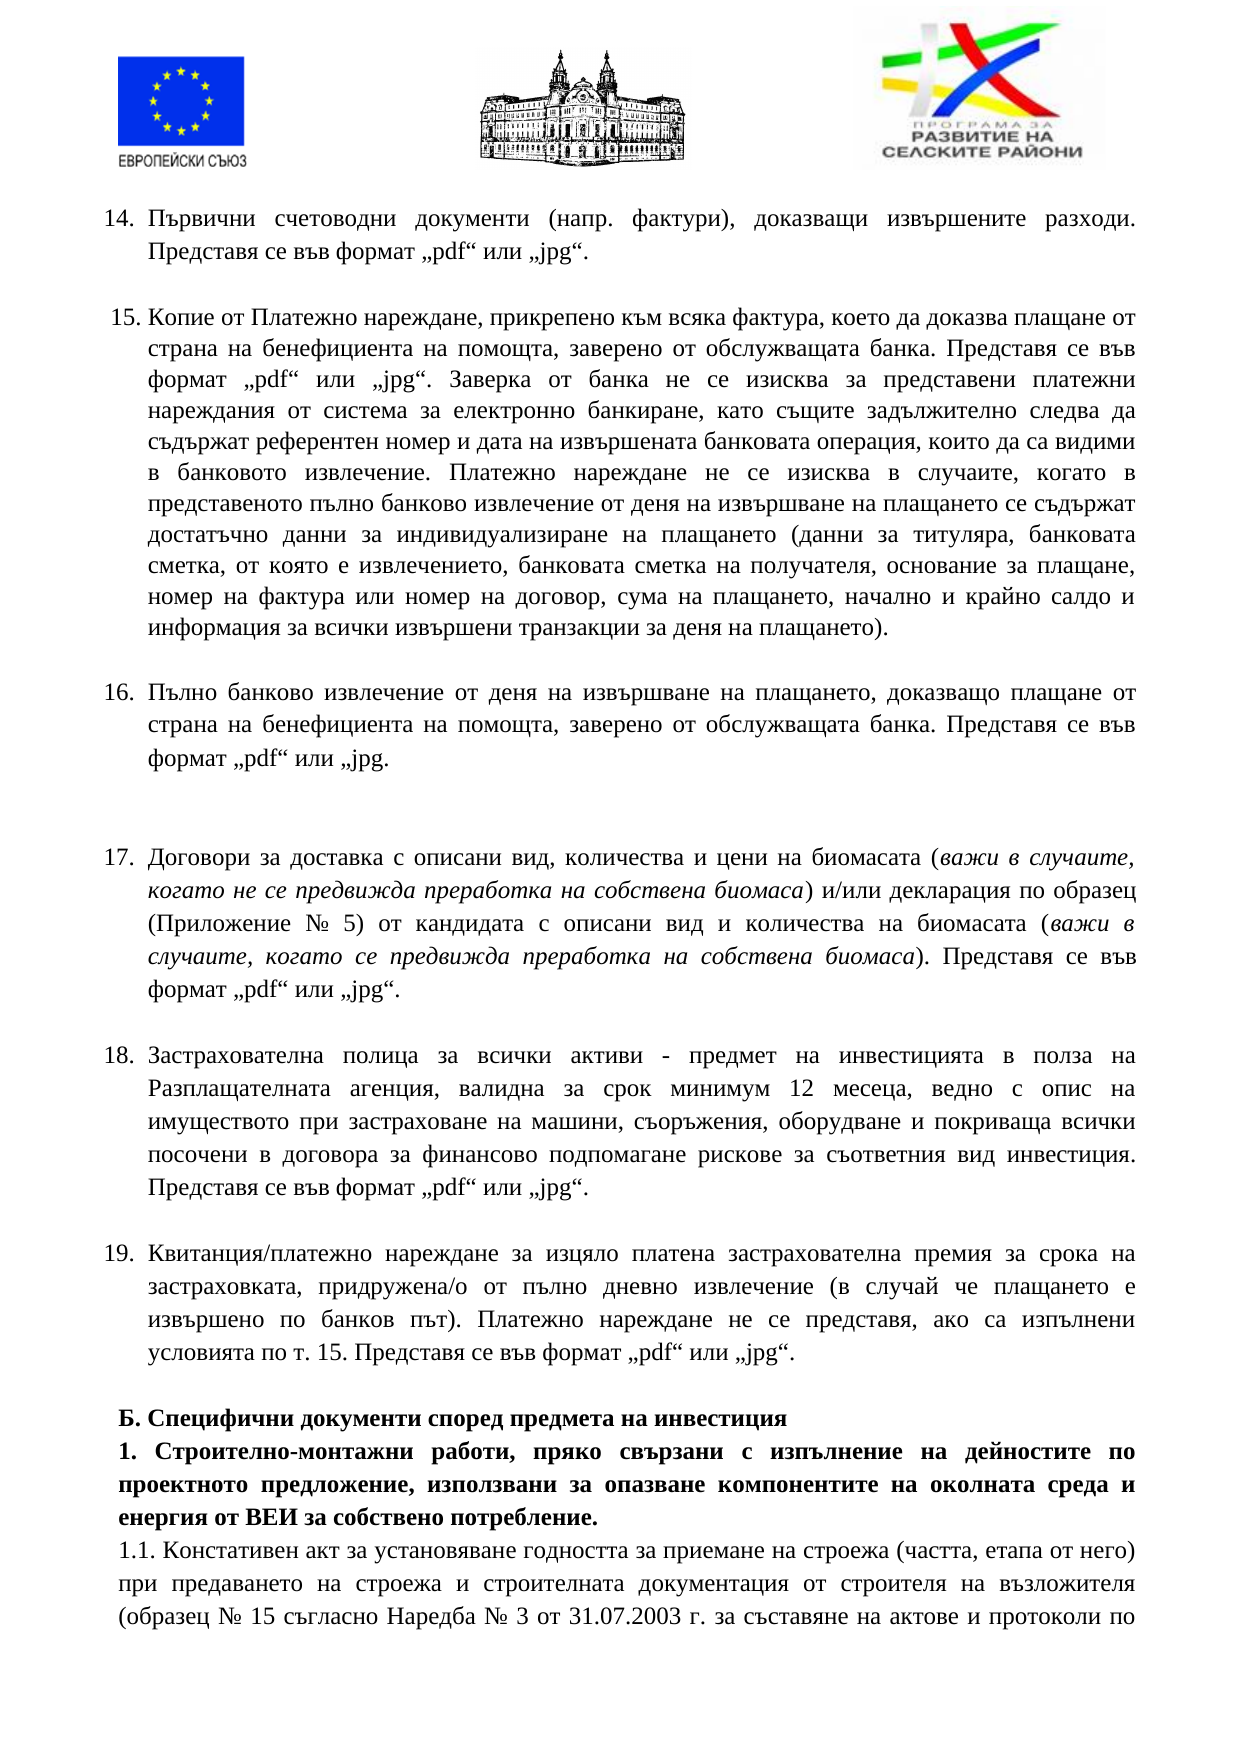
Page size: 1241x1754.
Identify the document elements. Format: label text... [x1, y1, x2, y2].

picture [118, 56, 248, 170]
list Първични счетоводни документи (напр. фактури), доказващи извършените разходи. Представя се във формат „pdf“ или „jpg“. [103, 203, 1137, 265]
text 1. Строително-монтажни работи, пряко свързани с изпълнение на дейностите по проектното предложение, използвани за опазване компонентите на околната среда и енергия от ВЕИ за собствено потребление. [118, 1436, 1137, 1531]
list Договори за доставка с описани вид, количества и цени на биомасата (важи в случаите, когато не се предвижда преработка на собствена биомаса) и/или декларация по образец (Приложение № 5) от кандидата с описани вид и количества на биомасата (важи в случаите, когато се предвижда преработка на собствена биомаса). Представя се във формат „pdf“ или „jpg“. [103, 842, 1137, 1002]
list Застрахователна полица за всички активи - предмет на инвестицията в полза на Разплащателната агенция, валидна за срок минимум 12 месеца, ведно с опис на имуществото при застраховане на машини, съоръжения, оборудване и покриваща всички посочени в договора за финансово подпомагане рискове за съответния вид инвестиция. Представя се във формат „pdf“ или „jpg“. [103, 1040, 1137, 1201]
picture [475, 47, 693, 170]
list Пълно банково извлечение от деня на извършване на плащането, доказващо плащане от страна на бенефициента на помощта, заверено от обслужващата банка. Представя се във формат „pdf“ или „jpg. [103, 677, 1137, 771]
text Б. Специфични документи според предмета на инвестиция [118, 1403, 1137, 1432]
list Копие от Платежно нареждане, прикрепено към всяка фактура, което да доказва плащане от страна на бенефициента на помощта, заверенo от обслужващата банка. Представя се във формат „pdf“ или „jpg“. Заверка от банка не се изисква за представени платежни нареждания от система за електронно банкиране, като същите задължително следва да съдържат референтен номер и дата на извършената банковата операция, които да са видими в банковото извлечение. Платежно нареждане не се изисква в случаите, когато в представеното пълно банково извлечение от деня на извършване на плащането се съдържат достатъчно данни за индивидуализиране на плащането (данни за титуляра, банковата сметка, от която е извлечението, банковата сметка на получателя, основание за плащане, номер на фактура или номер на договор, сума на плащането, начално и крайно салдо и информация за всички извършени транзакции за деня на плащането). [110, 302, 1137, 641]
picture [852, 6, 1106, 170]
list Квитанция/платежно нареждане за изцяло платена застрахователна премия за срока на застраховката, придружена/о от пълно дневно извлечение (в случай че плащането е извършено по банков път). Платежно нареждане не се представя, ако са изпълнени условията по т. 15. Представя се във формат „pdf“ или „jpg“. [103, 1238, 1137, 1366]
